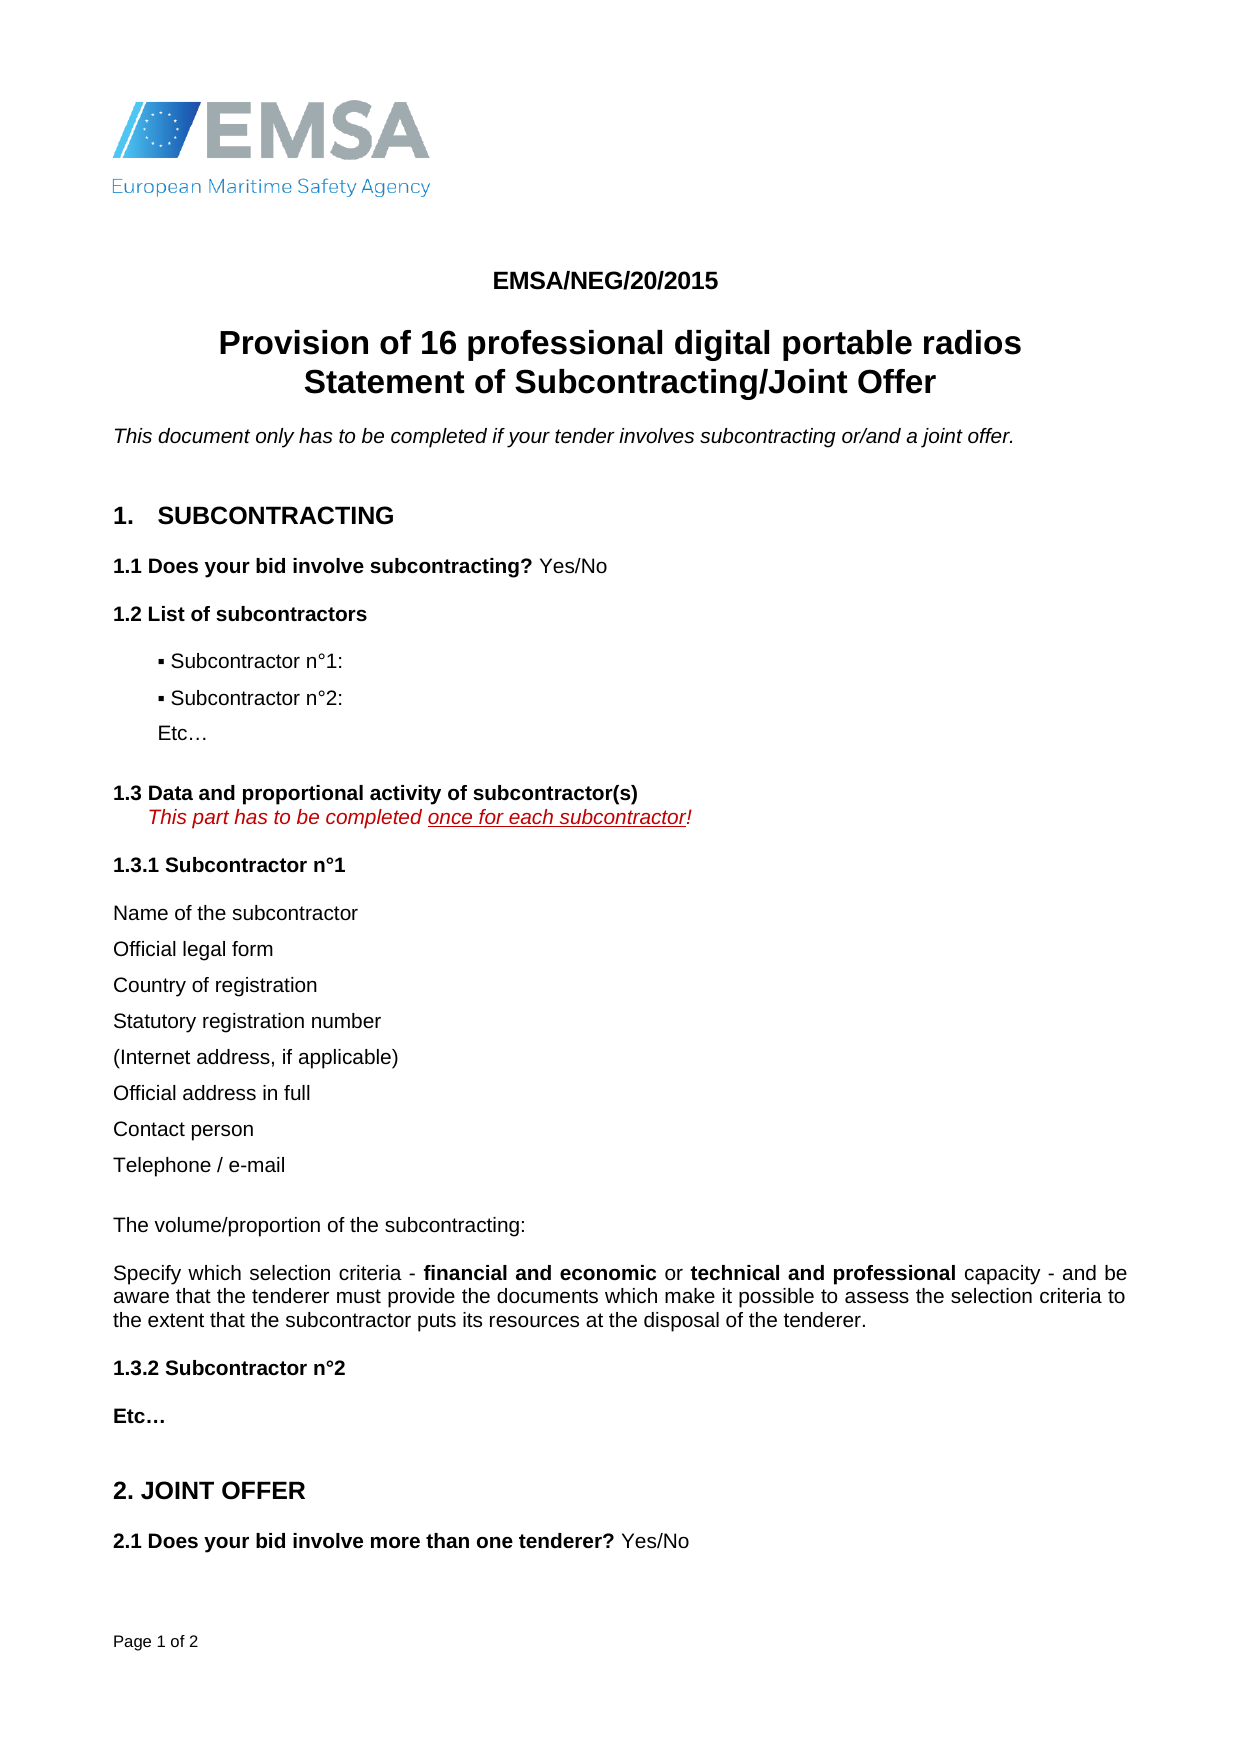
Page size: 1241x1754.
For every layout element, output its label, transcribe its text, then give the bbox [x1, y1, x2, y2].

text Specify which selection criteria - financial and economic or technical and professional capacity - and be aware that the tenderer must provide the documents which make it possible to assess the selection criteria to the extent that the subcontractor puts its resources at the disposal of the tenderer. [113, 1260, 1127, 1332]
text 2. JOINT OFFER [113, 1476, 1127, 1505]
text The volume/proportion of the subcontracting: [113, 1212, 1127, 1236]
text Official legal form [113, 937, 1127, 961]
text Telephone / e-mail [113, 1152, 1127, 1176]
text EMSA/NEG/20/2015 [113, 266, 1098, 294]
text 1.1 Does your bid involve subcontracting? Yes/No [113, 553, 1127, 577]
text Statutory registration number [113, 1009, 1127, 1033]
text 1.3.2 Subcontractor n°2 [113, 1356, 1127, 1380]
text Provision of 16 professional digital portable radios [113, 323, 1127, 362]
text This document only has to be completed if your tender involves subcontracting or/and a joint offer. [113, 424, 1127, 448]
text (Internet address, if applicable) [113, 1045, 1127, 1069]
text 2.1 Does your bid involve more than one tenderer? Yes/No [113, 1529, 1127, 1553]
text 1.2 List of subcontractors [113, 601, 1127, 625]
text 1.3.1 Subcontractor n°1 [113, 853, 1127, 877]
text ▪ Subcontractor n°2: [157, 685, 1127, 709]
text Contact person [113, 1117, 1127, 1141]
text Country of registration [113, 973, 1127, 997]
text ▪ Subcontractor n°1: [157, 649, 1127, 673]
text Etc… [157, 721, 1127, 745]
picture [112, 100, 430, 197]
text Name of the subcontractor [113, 901, 1127, 925]
text This part has to be completed once for each subcontractor! [113, 805, 1127, 829]
list SUBCONTRACTING [113, 501, 1127, 529]
text Official address in full [113, 1081, 1127, 1104]
text 1.3 Data and proportional activity of subcontractor(s) [113, 781, 1127, 805]
text Statement of Subcontracting/Joint Offer [113, 362, 1127, 400]
text Etc… [113, 1404, 1127, 1428]
